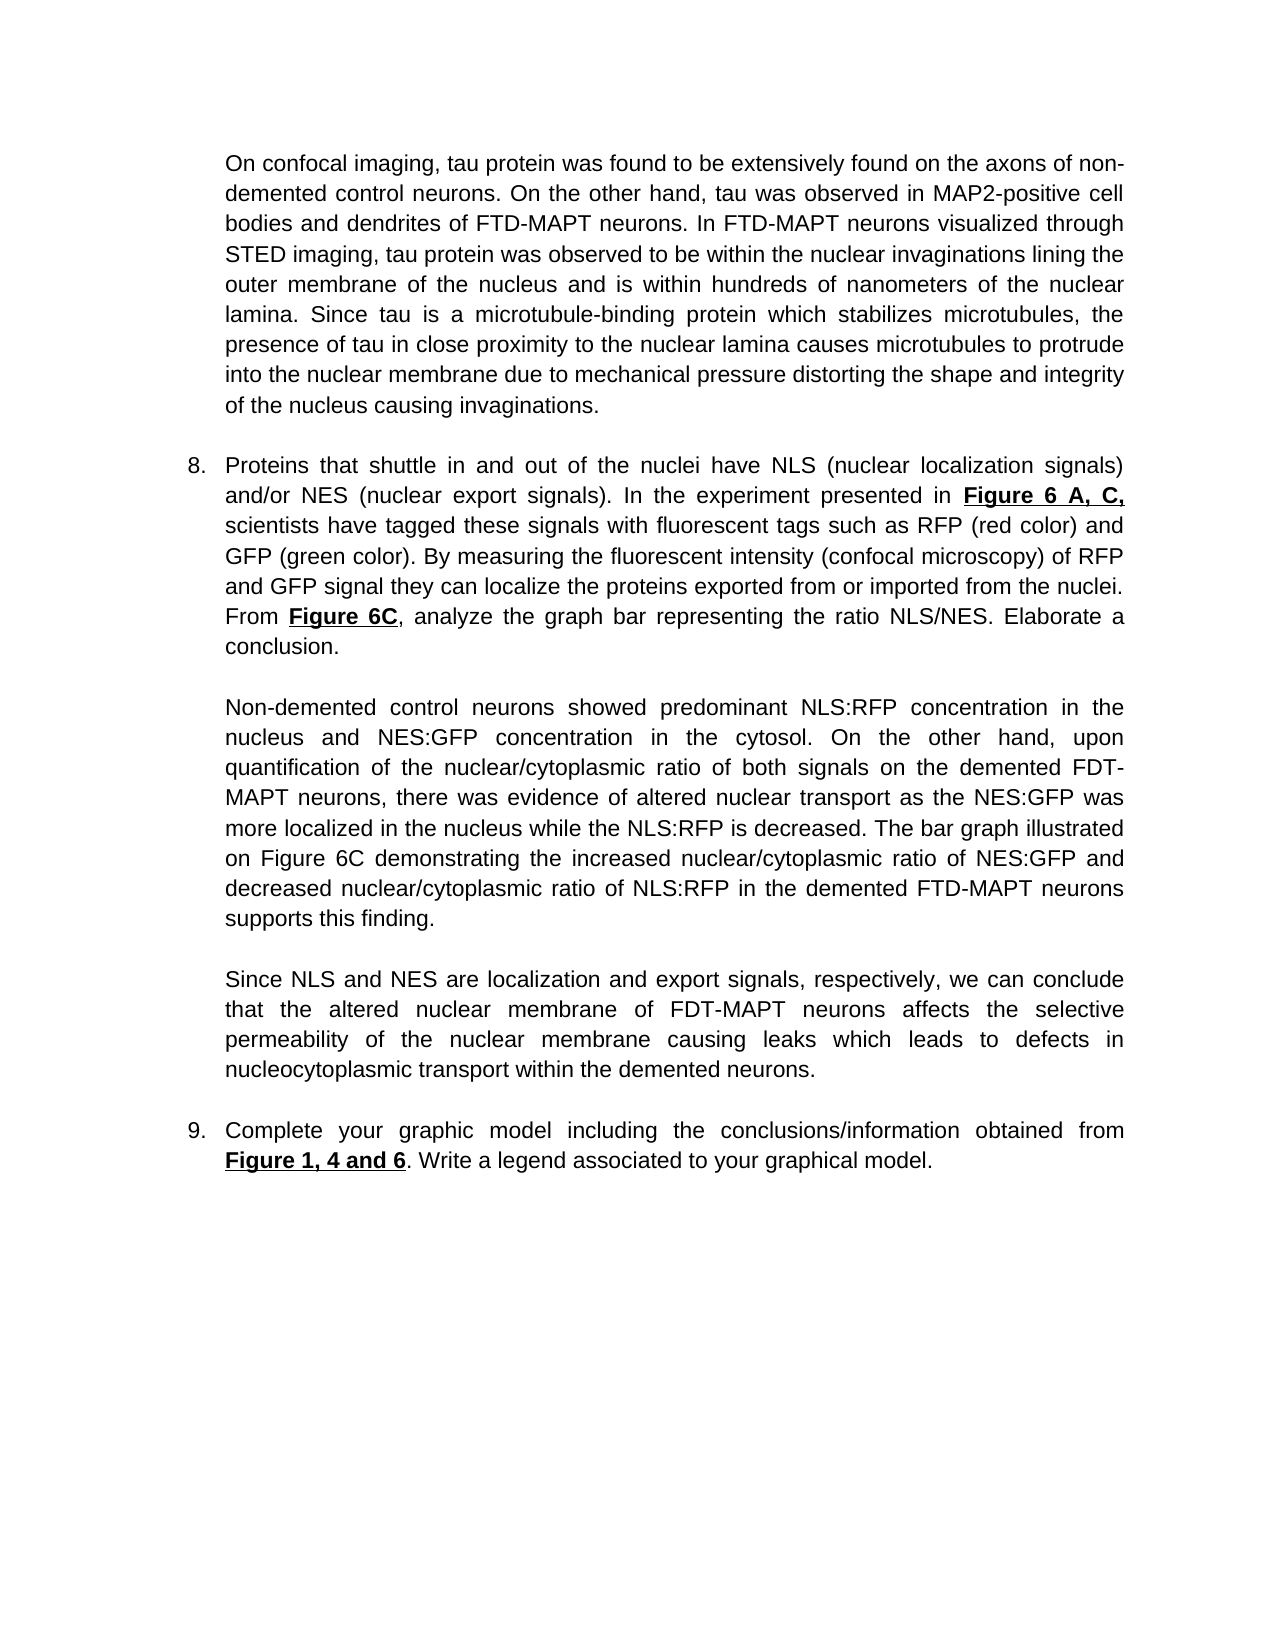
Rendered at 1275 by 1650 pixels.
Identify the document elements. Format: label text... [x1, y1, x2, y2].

list Complete your graphic model including the conclusions/information obtained from Figure 1, 4 and 6. Write a legend associated to your graphical model. [187, 1117, 1125, 1173]
list Since NLS and NES are localization and export signals, respectively, we can conclude that the altered nuclear membrane of FDT-MAPT neurons affects the selective permeability of the nuclear membrane causing leaks which leads to defects in nucleocytoplasmic transport within the demented neurons. [225, 966, 1125, 1083]
list On confocal imaging, tau protein was found to be extensively found on the axons of non-demented control neurons. On the other hand, tau was observed in MAP2-positive cell bodies and dendrites of FTD-MAPT neurons. In FTD-MAPT neurons visualized through STED imaging, tau protein was observed to be within the nuclear invaginations lining the outer membrane of the nucleus and is within hundreds of nanometers of the nuclear lamina. Since tau is a microtubule-binding protein which stabilizes microtubules, the presence of tau in close proximity to the nuclear lamina causes microtubules to protrude into the nuclear membrane due to mechanical pressure distorting the shape and integrity of the nucleus causing invaginations. [225, 150, 1125, 418]
list Proteins that shuttle in and out of the nuclei have NLS (nuclear localization signals) and/or NES (nuclear export signals). In the experiment presented in Figure 6 A, C, scientists have tagged these signals with fluorescent tags such as RFP (red color) and GFP (green color). By measuring the fluorescent intensity (confocal microscopy) of RFP and GFP signal they can localize the proteins exported from or imported from the nuclei. From Figure 6C, analyze the graph bar representing the ratio NLS/NES. Elaborate a conclusion. [187, 452, 1125, 660]
list Non-demented control neurons showed predominant NLS:RFP concentration in the nucleus and NES:GFP concentration in the cytosol. On the other hand, upon quantification of the nuclear/cytoplasmic ratio of both signals on the demented FDT-MAPT neurons, there was evidence of altered nuclear transport as the NES:GFP was more localized in the nucleus while the NLS:RFP is decreased. The bar graph illustrated on Figure 6C demonstrating the increased nuclear/cytoplasmic ratio of NES:GFP and decreased nuclear/cytoplasmic ratio of NLS:RFP in the demented FTD-MAPT neurons supports this finding. [225, 694, 1125, 932]
